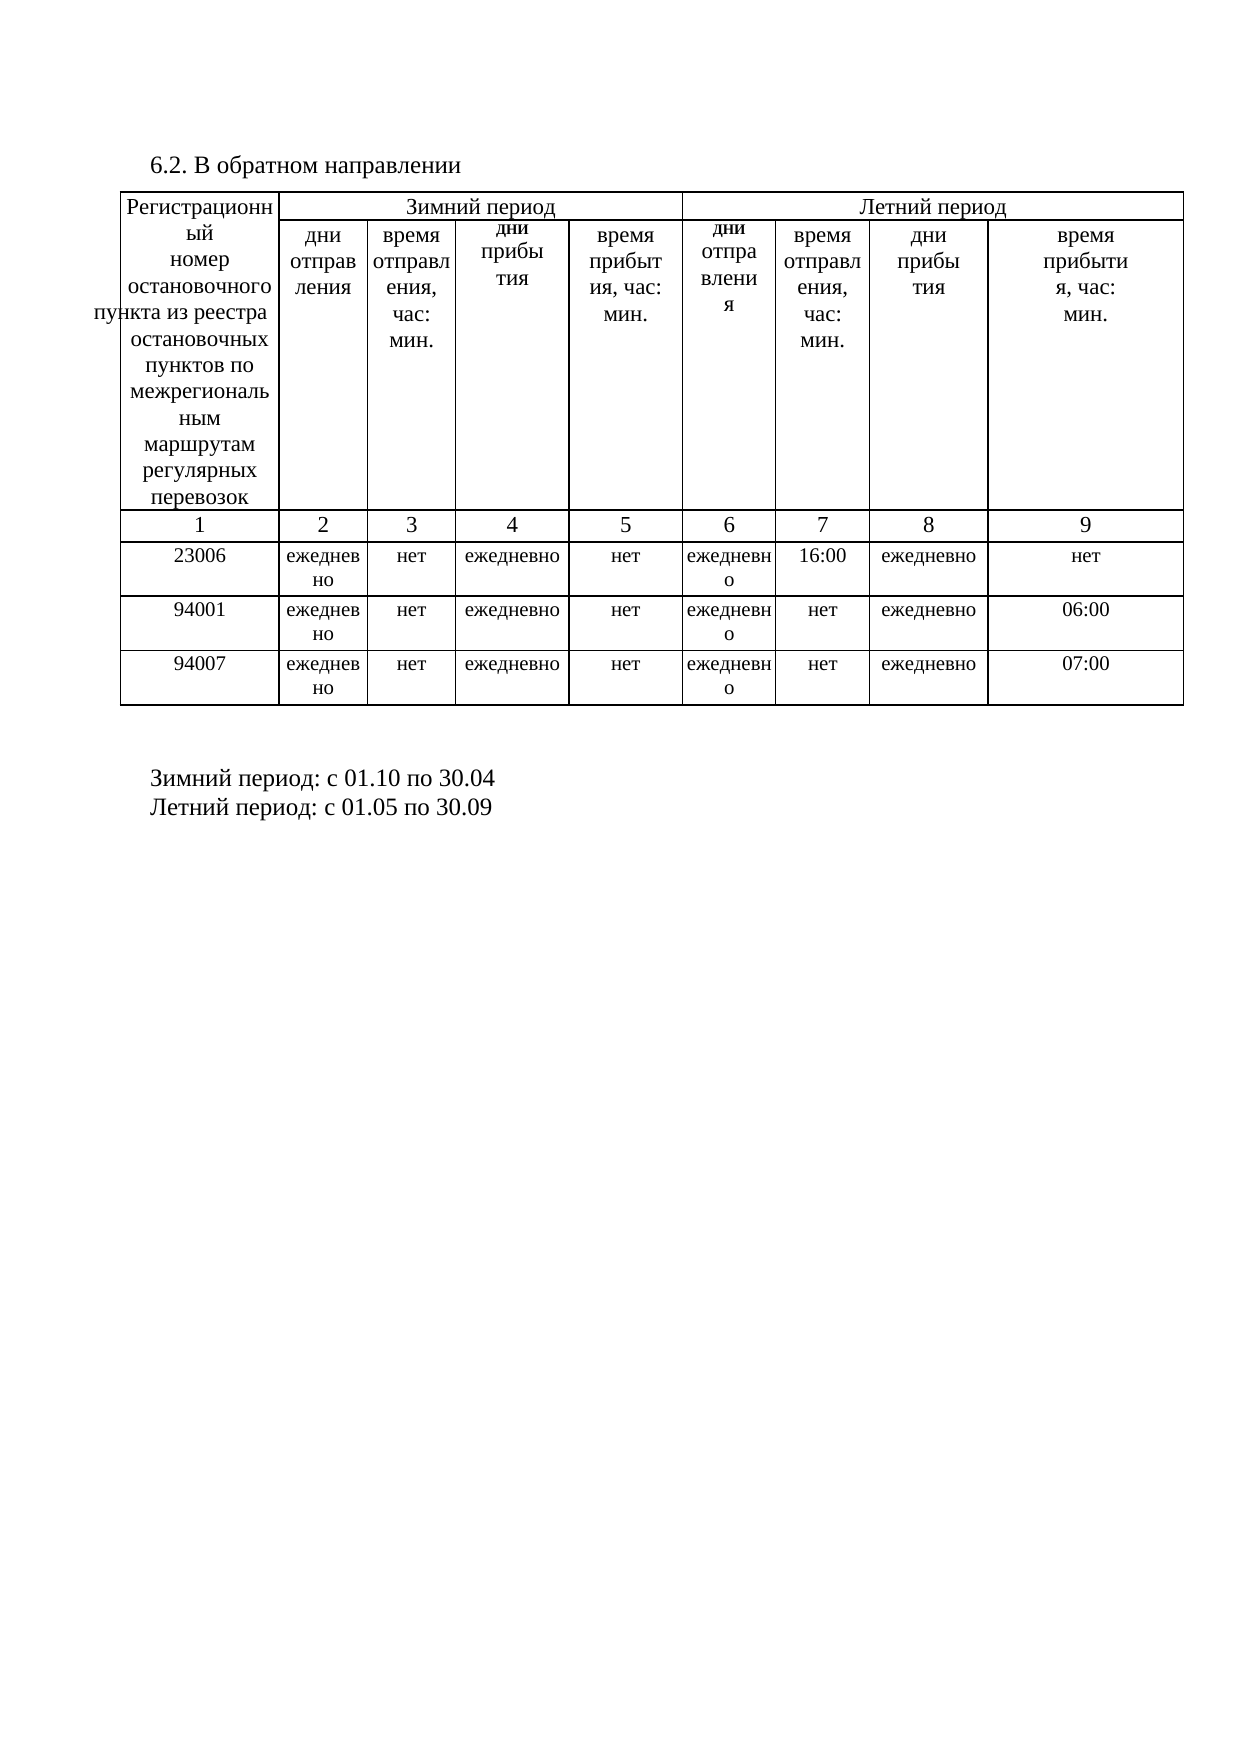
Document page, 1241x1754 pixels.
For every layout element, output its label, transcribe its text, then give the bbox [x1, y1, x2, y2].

table_cell ДНИ отпра влени я [683, 221, 775, 509]
table_cell 9 [989, 511, 1183, 541]
table_cell время отправл ения, час: мин. [368, 221, 455, 509]
table_cell ежедневно [683, 597, 775, 650]
table_cell 4 [456, 511, 568, 541]
table_cell 8 [870, 511, 987, 541]
text Зимний период: с 01.10 по 30.04 [150, 763, 1090, 792]
table_cell 94007 [121, 651, 278, 704]
table_cell нет [776, 651, 869, 704]
table_cell ежедневно [870, 543, 987, 595]
table_cell 3 [368, 511, 455, 541]
table_cell 06:00 [989, 597, 1183, 650]
table_cell ежедневно [456, 543, 568, 595]
table_cell ежедневно [456, 651, 568, 704]
table_cell нет [570, 597, 682, 650]
table_header Регистрационный номер остановочного пункта из реестра остановочных пунктов по межрегиональным маршрутам регулярных перевозок [121, 193, 278, 509]
table_cell нет [368, 543, 455, 595]
table_cell нет [776, 597, 869, 650]
table_cell ежедневно [683, 651, 775, 704]
table_cell ДНИ прибы тия [456, 221, 568, 509]
text 6.2. В обратном направлении [150, 150, 1090, 179]
table_cell дни прибы тия [870, 221, 987, 509]
table_cell 5 [570, 511, 682, 541]
table_cell 7 [776, 511, 869, 541]
table_cell ежедневно [280, 597, 367, 650]
table_cell время прибыт ия, час: мин. [570, 221, 682, 509]
table_cell ежедневно [870, 651, 987, 704]
table_cell ежедневно [683, 543, 775, 595]
table_cell ежедневно [280, 651, 367, 704]
table_cell 23006 [121, 543, 278, 595]
table_cell 6 [683, 511, 775, 541]
table_header Летний период [683, 193, 1183, 219]
table_cell нет [989, 543, 1183, 595]
table_cell 2 [280, 511, 367, 541]
table_cell дни отправ ления [280, 221, 367, 509]
table_cell 07:00 [989, 651, 1183, 704]
table_cell ежедневно [456, 597, 568, 650]
table_cell ежедневно [280, 543, 367, 595]
text Летний период: с 01.05 по 30.09 [150, 792, 1090, 821]
table_header Зимний период [280, 193, 682, 219]
table_cell нет [368, 597, 455, 650]
table_cell 1 [121, 511, 278, 541]
table_cell 94001 [121, 597, 278, 650]
table_cell нет [570, 543, 682, 595]
table_cell ежедневно [870, 597, 987, 650]
table_cell нет [570, 651, 682, 704]
table_cell время отправл ения, час: мин. [776, 221, 869, 509]
table_cell время прибыти я, час: мин. [989, 221, 1183, 509]
table_cell нет [368, 651, 455, 704]
table_cell 16:00 [776, 543, 869, 595]
